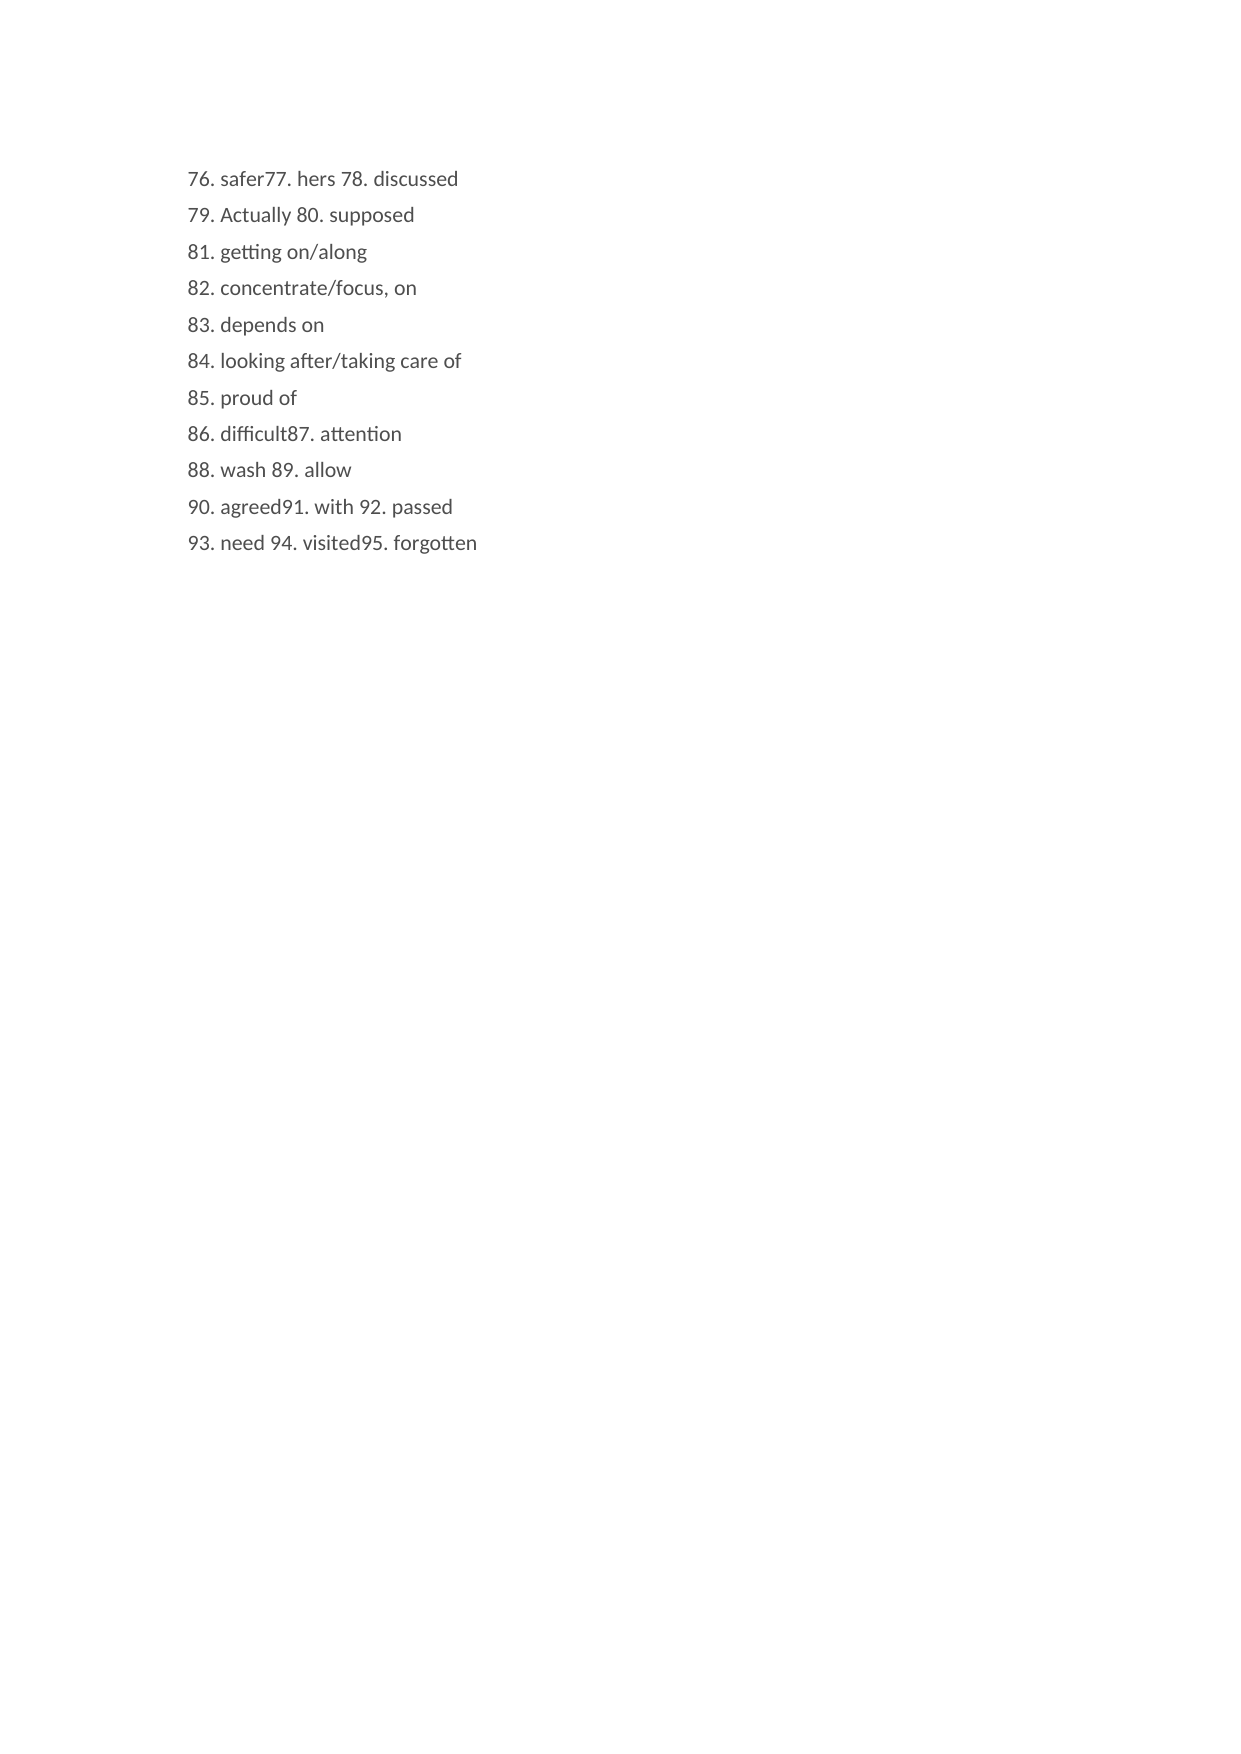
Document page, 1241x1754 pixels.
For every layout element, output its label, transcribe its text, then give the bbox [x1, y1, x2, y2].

text 76. safer77. hers 78. discussed [187, 162, 1053, 194]
text 79. Actually 80. supposed [187, 198, 1053, 231]
text 82. concentrate/focus, on [187, 271, 1053, 304]
text 93. need 94. visited95. forgotten [187, 527, 1053, 559]
text 81. getting on/along [187, 235, 1053, 267]
text 83. depends on [187, 308, 1053, 340]
text 85. proud of [187, 381, 1053, 413]
text 90. agreed91. with 92. passed [187, 490, 1053, 523]
text 88. wash 89. allow [187, 454, 1053, 486]
text 86. difficult87. attention [187, 417, 1053, 450]
text 84. looking after/taking care of [187, 344, 1053, 377]
